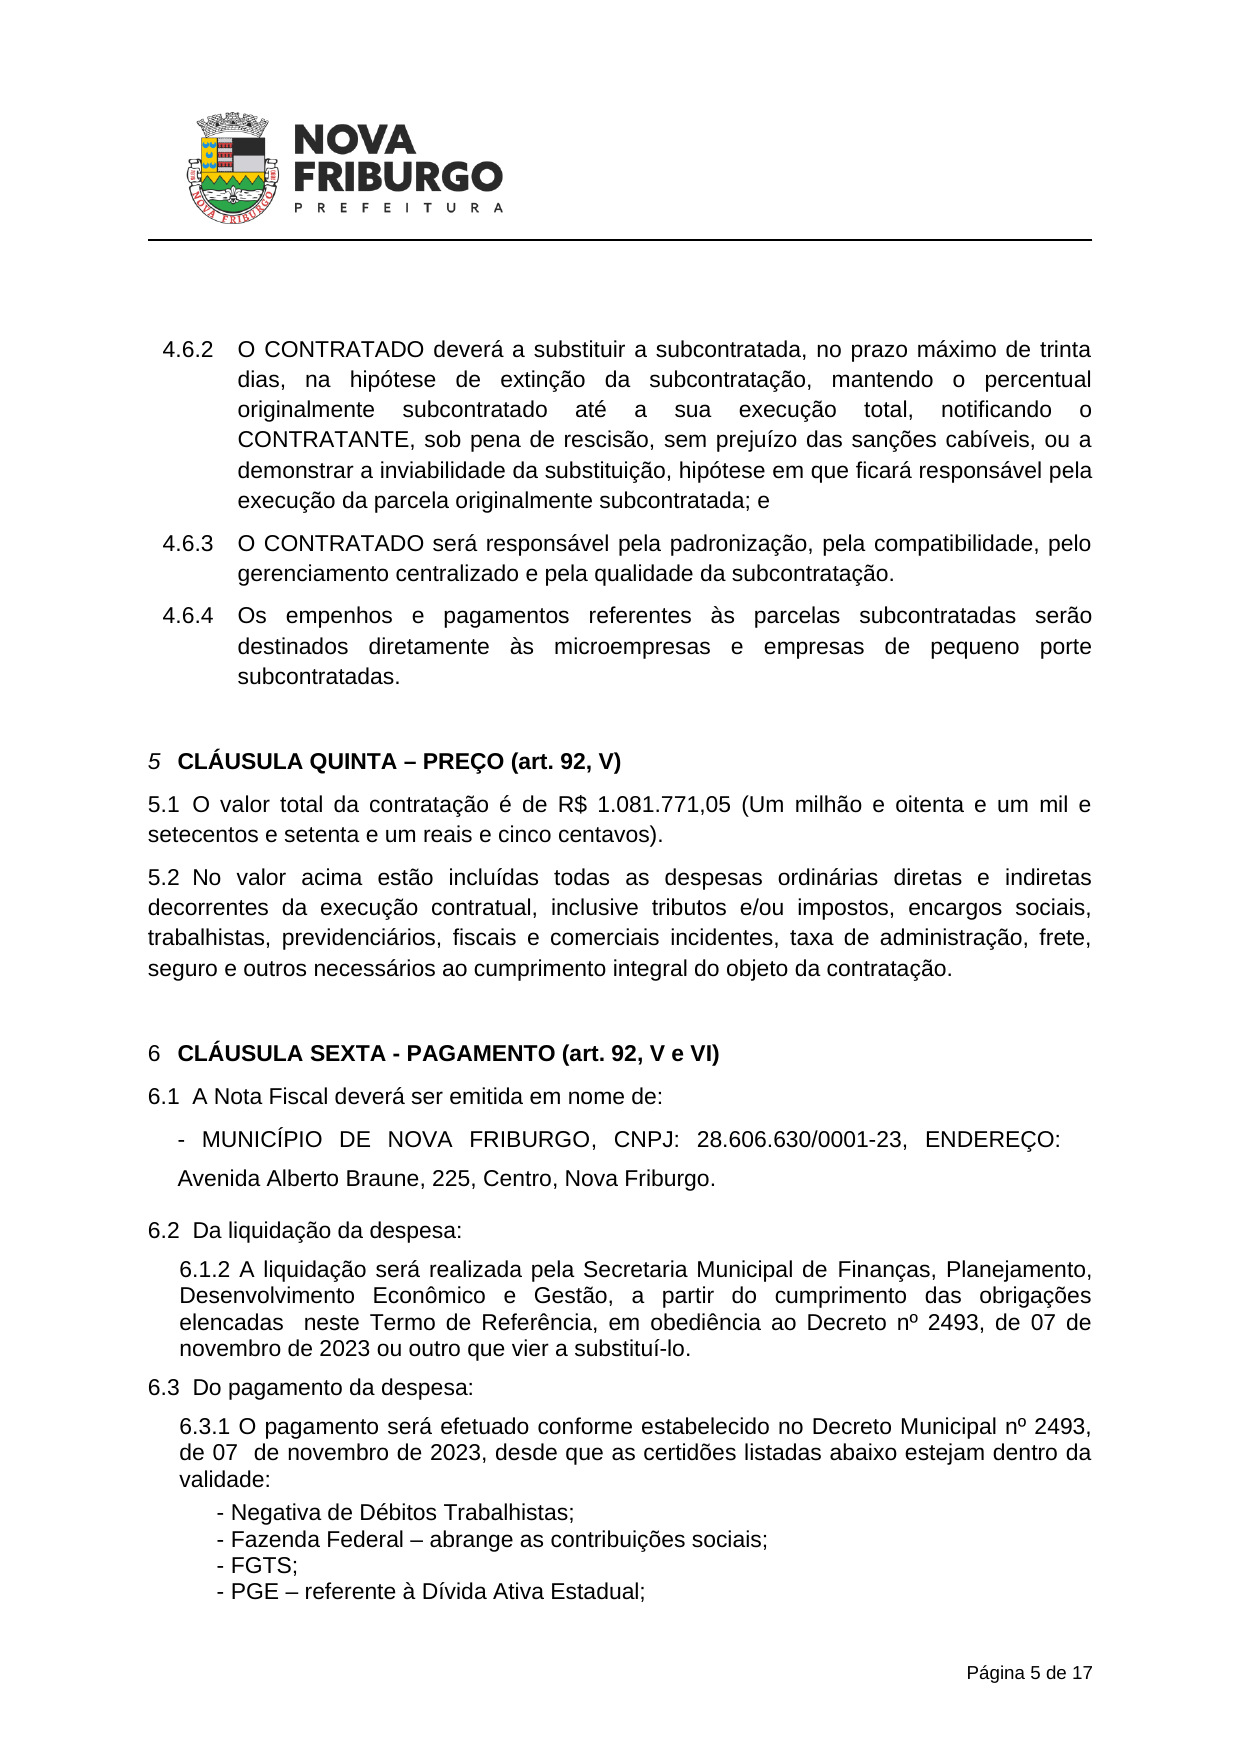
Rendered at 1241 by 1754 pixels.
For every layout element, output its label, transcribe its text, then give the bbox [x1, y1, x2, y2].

list 6.1.2 A liquidação será realizada pela Secretaria Municipal de Finanças, Planejamento, Desenvolvimento Econômico e Gestão, a partir do cumprimento das obrigações elencadas neste Termo de Referência, em obediência ao Decreto nº 2493, de 07 de novembro de 2023 ou outro que vier a substituí-lo. [179, 1256, 1092, 1361]
list O CONTRATADO será responsável pela padronização, pela compatibilidade, pelo gerenciamento centralizado e pela qualidade da subcontratação. [162, 529, 1092, 586]
text - Fazenda Federal – abrange as contribuições sociais; [216, 1526, 1092, 1552]
text - FGTS; [216, 1552, 1092, 1578]
list A Nota Fiscal deverá ser emitida em nome de: [148, 1083, 1092, 1109]
list 6.3.1 O pagamento será efetuado conforme estabelecido no Decreto Municipal nº 2493, de 07 de novembro de 2023, desde que as certidões listadas abaixo estejam dentro da validade: [179, 1413, 1092, 1492]
list 6.2 Da liquidação da despesa: [148, 1217, 1092, 1243]
list O CONTRATADO deverá a substituir a subcontratada, no prazo máximo de trinta dias, na hipótese de extinção da subcontratação, mantendo o percentual originalmente subcontratado até a sua execução total, notificando o CONTRATANTE, sob pena de rescisão, sem prejuízo das sanções cabíveis, ou a demonstrar a inviabilidade da substituição, hipótese em que ficará responsável pela execução da parcela originalmente subcontratada; e [162, 336, 1092, 513]
text - MUNICÍPIO DE NOVA FRIBURGO, CNPJ: 28.606.630/0001-23, ENDEREÇO: Avenida Alberto Braune, 225, Centro, Nova Friburgo. [177, 1126, 1061, 1191]
list CLÁUSULA SEXTA - PAGAMENTO (art. 92, V e VI) [148, 1040, 1092, 1066]
list Os empenhos e pagamentos referentes às parcelas subcontratadas serão destinados diretamente às microempresas e empresas de pequeno porte subcontratadas. [162, 602, 1092, 689]
list CLÁUSULA QUINTA – PREÇO (art. 92, V) [148, 748, 1092, 775]
list O valor total da contratação é de R$ 1.081.771,05 (Um milhão e oitenta e um mil e setecentos e setenta e um reais e cinco centavos). [148, 791, 1092, 848]
picture [147, 100, 542, 238]
text - PGE – referente à Dívida Ativa Estadual; [216, 1578, 1092, 1604]
list No valor acima estão incluídas todas as despesas ordinárias diretas e indiretas decorrentes da execução contratual, inclusive tributos e/ou impostos, encargos sociais, trabalhistas, previdenciários, fiscais e comerciais incidentes, taxa de administração, frete, seguro e outros necessários ao cumprimento integral do objeto da contratação. [148, 864, 1092, 981]
subtitle - Negativa de Débitos Trabalhistas; [216, 1502, 1092, 1526]
list 6.3 Do pagamento da despesa: [148, 1374, 1092, 1400]
